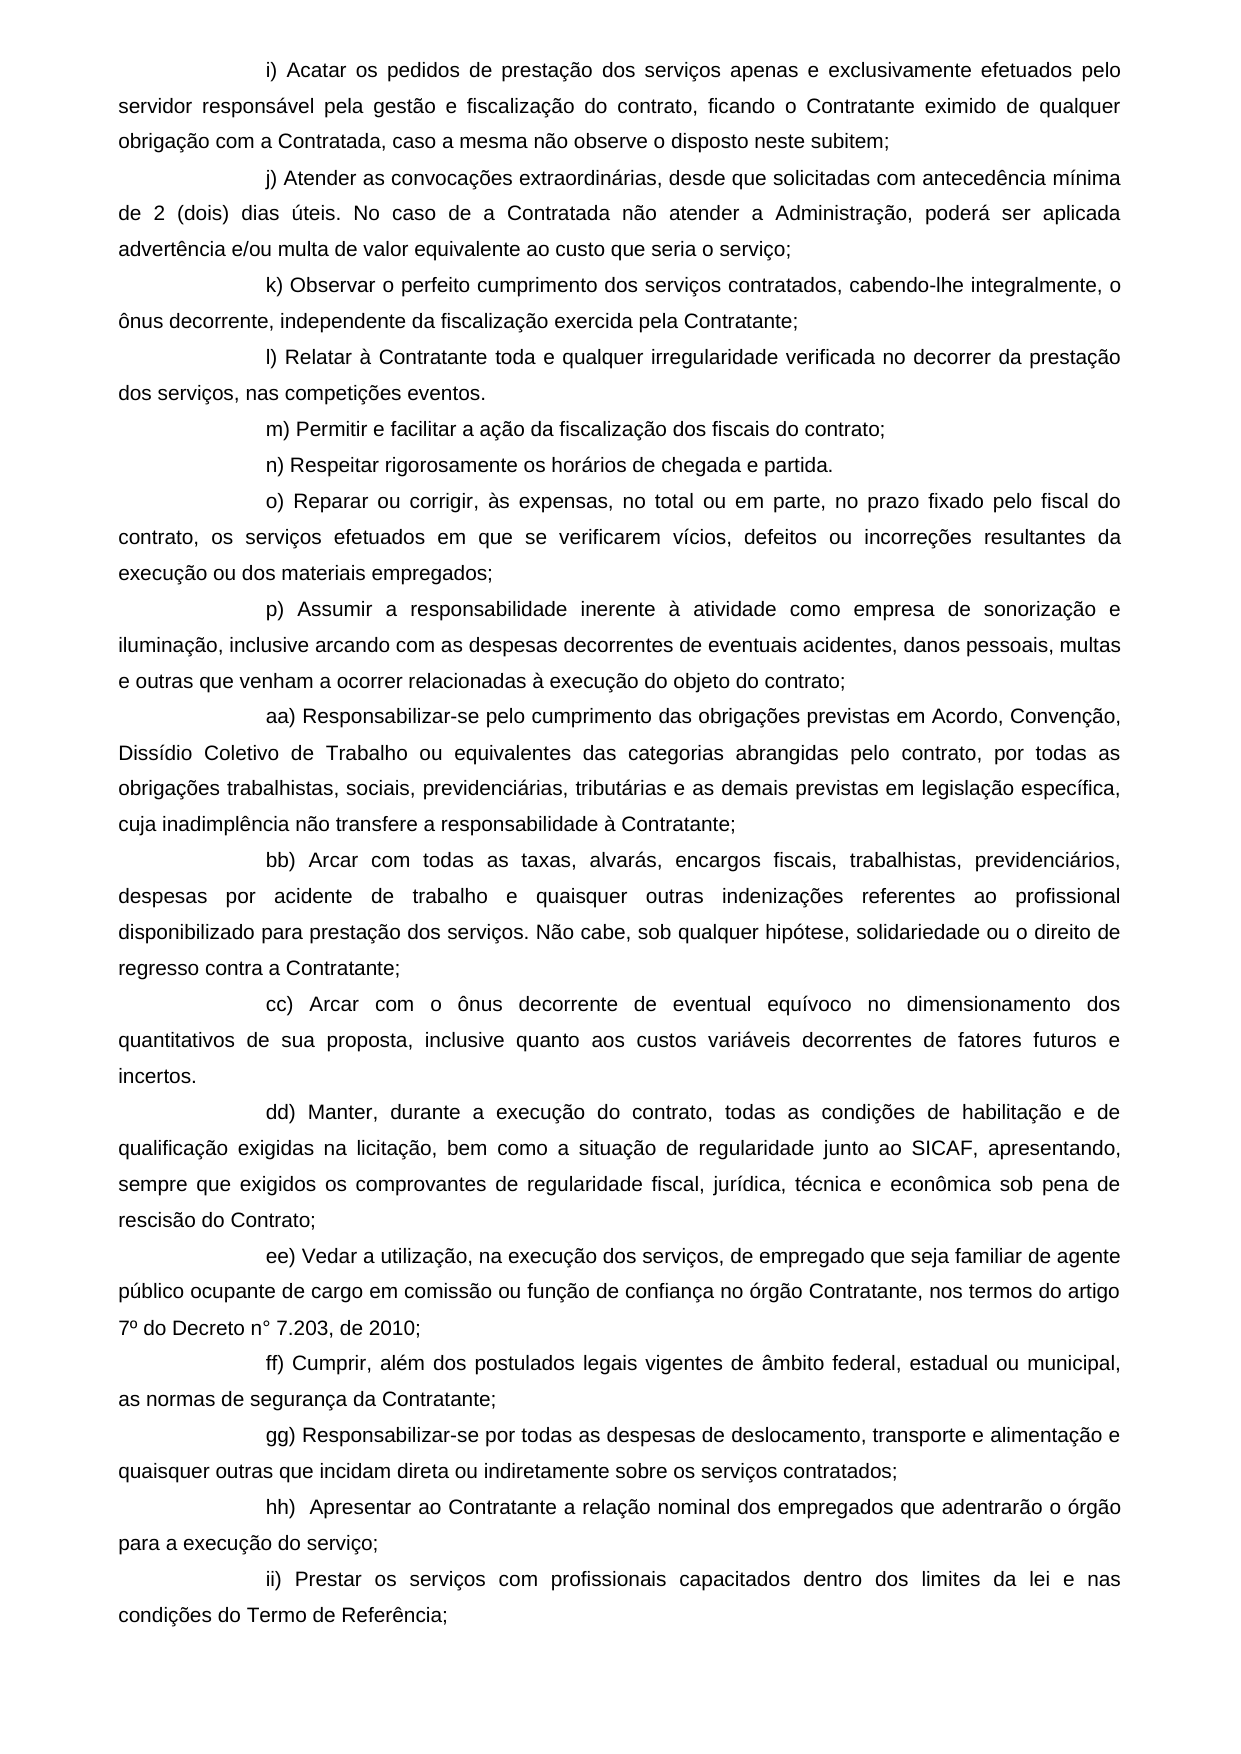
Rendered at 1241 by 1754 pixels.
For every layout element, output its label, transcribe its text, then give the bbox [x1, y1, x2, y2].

text i) Acatar os pedidos de prestação dos serviços apenas e exclusivamente efetuados pelo servidor responsável pela gestão e fiscalização do contrato, ficando o Contratante eximido de qualquer obrigação com a Contratada, caso a mesma não observe o disposto neste subitem; [118, 57, 1122, 153]
text dd) Manter, durante a execução do contrato, todas as condições de habilitação e de qualificação exigidas na licitação, bem como a situação de regularidade junto ao SICAF, apresentando, sempre que exigidos os comprovantes de regularidade fiscal, jurídica, técnica e econômica sob pena de rescisão do Contrato; [118, 1100, 1122, 1231]
text o) Reparar ou corrigir, às expensas, no total ou em parte, no prazo fixado pelo fiscal do contrato, os serviços efetuados em que se verificarem vícios, defeitos ou incorreções resultantes da execução ou dos materiais empregados; [118, 489, 1122, 584]
text n) Respeitar rigorosamente os horários de chegada e partida. [118, 453, 1122, 477]
text ff) Cumprir, além dos postulados legais vigentes de âmbito federal, estadual ou municipal, as normas de segurança da Contratante; [118, 1351, 1122, 1411]
text k) Observar o perfeito cumprimento dos serviços contratados, cabendo-lhe integralmente, o ônus decorrente, independente da fiscalização exercida pela Contratante; [118, 273, 1122, 333]
text bb) Arcar com todas as taxas, alvarás, encargos fiscais, trabalhistas, previdenciários, despesas por acidente de trabalho e quaisquer outras indenizações referentes ao profissional disponibilizado para prestação dos serviços. Não cabe, sob qualquer hipótese, solidariedade ou o direito de regresso contra a Contratante; [118, 848, 1122, 980]
text aa) Responsabilizar-se pelo cumprimento das obrigações previstas em Acordo, Convenção, Dissídio Coletivo de Trabalho ou equivalentes das categorias abrangidas pelo contrato, por todas as obrigações trabalhistas, sociais, previdenciárias, tributárias e as demais previstas em legislação específica, cuja inadimplência não transfere a responsabilidade à Contratante; [118, 704, 1122, 836]
text ee) Vedar a utilização, na execução dos serviços, de empregado que seja familiar de agente público ocupante de cargo em comissão ou função de confiança no órgão Contratante, nos termos do artigo 7º do Decreto n° 7.203, de 2010; [118, 1243, 1122, 1339]
text p) Assumir a responsabilidade inerente à atividade como empresa de sonorização e iluminação, inclusive arcando com as despesas decorrentes de eventuais acidentes, danos pessoais, multas e outras que venham a ocorrer relacionadas à execução do objeto do contrato; [118, 597, 1122, 692]
text ii) Prestar os serviços com profissionais capacitados dentro dos limites da lei e nas condições do Termo de Referência; [118, 1567, 1122, 1627]
text gg) Responsabilizar-se por todas as despesas de deslocamento, transporte e alimentação e quaisquer outras que incidam direta ou indiretamente sobre os serviços contratados; [118, 1423, 1122, 1483]
text hh) Apresentar ao Contratante a relação nominal dos empregados que adentrarão o órgão para a execução do serviço; [118, 1495, 1122, 1555]
text l) Relatar à Contratante toda e qualquer irregularidade verificada no decorrer da prestação dos serviços, nas competições eventos. [118, 345, 1122, 405]
text m) Permitir e facilitar a ação da fiscalização dos fiscais do contrato; [118, 417, 1122, 441]
text j) Atender as convocações extraordinárias, desde que solicitadas com antecedência mínima de 2 (dois) dias úteis. No caso de a Contratada não atender a Administração, poderá ser aplicada advertência e/ou multa de valor equivalente ao custo que seria o serviço; [118, 165, 1122, 261]
text cc) Arcar com o ônus decorrente de eventual equívoco no dimensionamento dos quantitativos de sua proposta, inclusive quanto aos custos variáveis decorrentes de fatores futuros e incertos. [118, 992, 1122, 1088]
